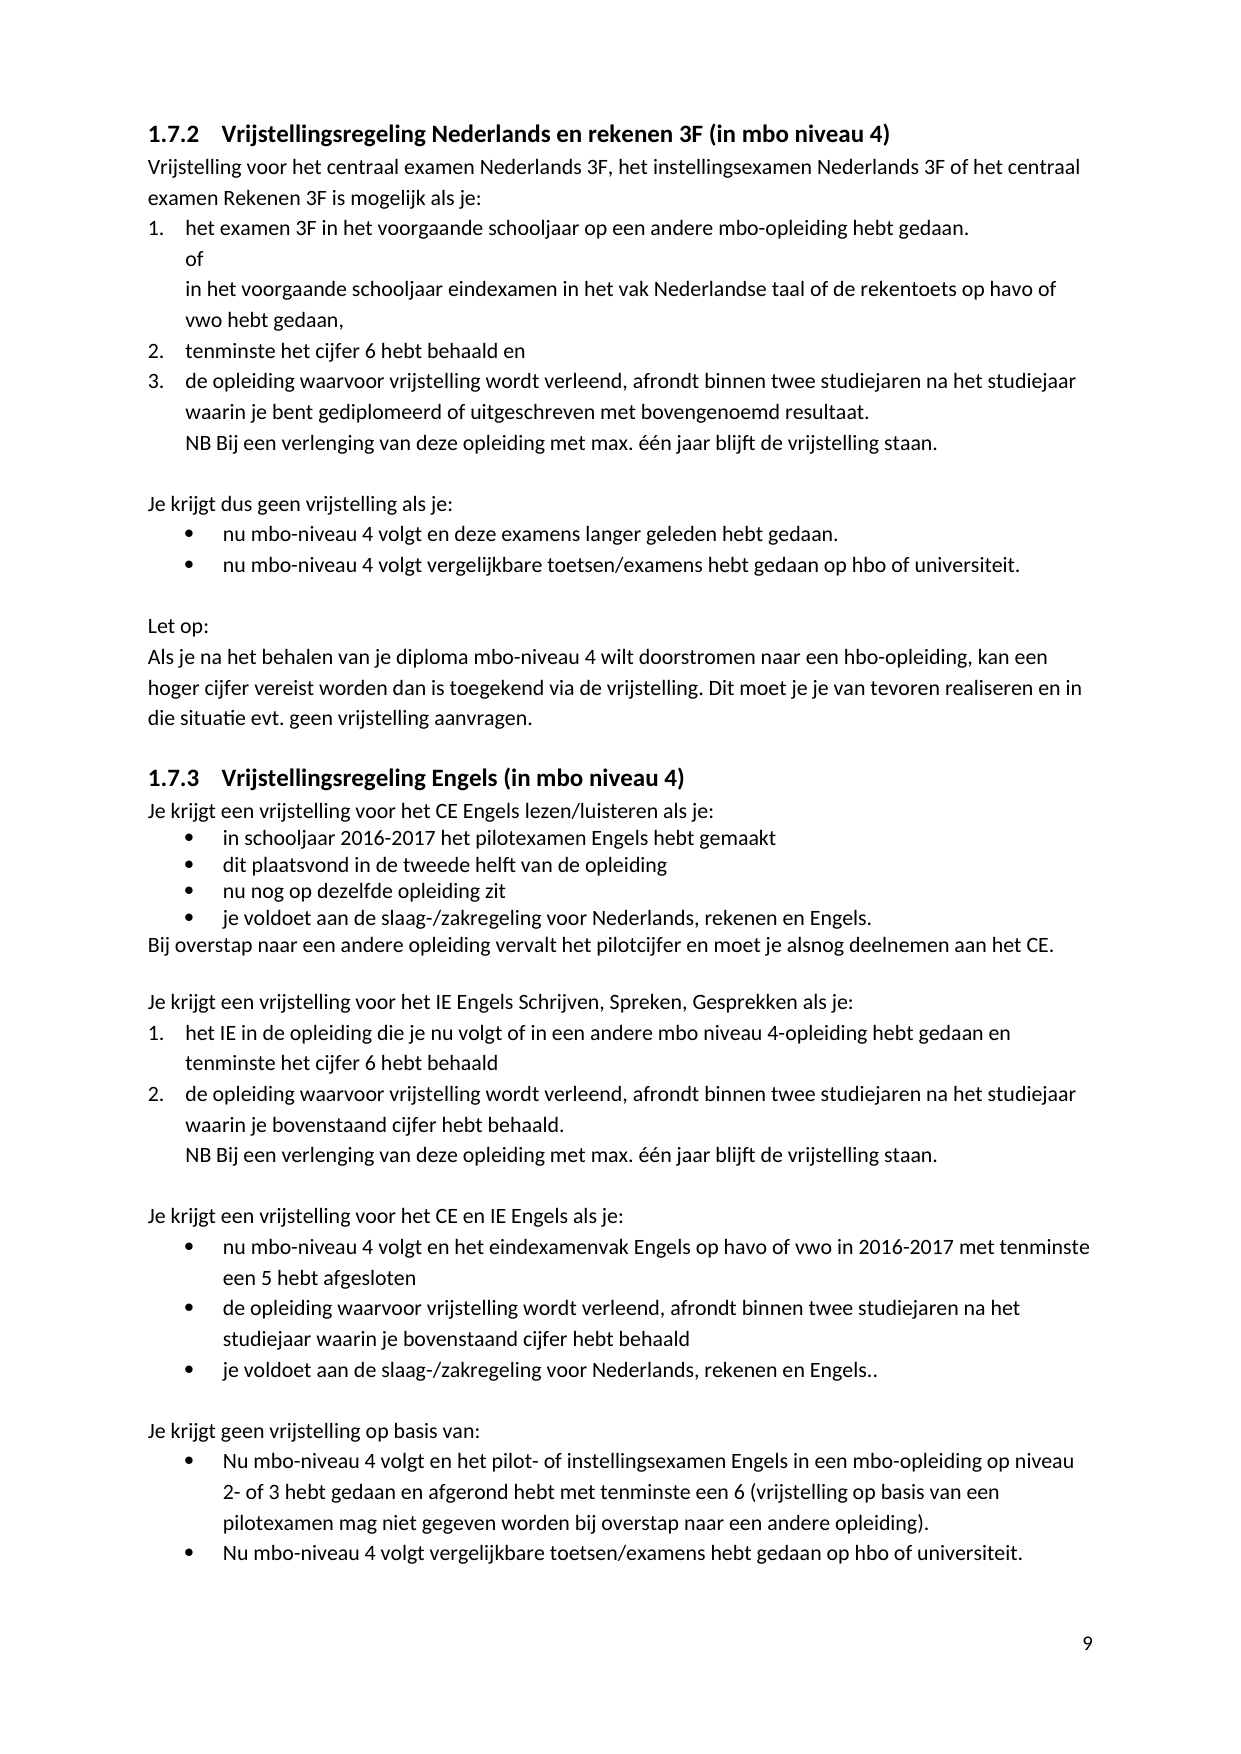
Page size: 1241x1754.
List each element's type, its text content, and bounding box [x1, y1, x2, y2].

list het examen 3F in het voorgaande schooljaar op een andere mbo-opleiding hebt gedaan. [148, 214, 1092, 241]
list nu mbo-niveau 4 volgt en het eindexamenvak Engels op havo of vwo in 2016-2017 met tenminste een 5 hebt afgesloten [185, 1233, 1092, 1291]
text 1.7.2 Vrijstellingsregeling Nederlands en rekenen 3F (in mbo niveau 4) [148, 118, 1092, 149]
list de opleiding waarvoor vrijstelling wordt verleend, afrondt binnen twee studiejaren na het studiejaar waarin je bovenstaand cijfer hebt behaald. [148, 1080, 1092, 1137]
list Nu mbo-niveau 4 volgt en het pilot- of instellingsexamen Engels in een mbo-opleiding op niveau 2- of 3 hebt gedaan en afgerond hebt met tenminste een 6 (vrijstelling op basis van een pilotexamen mag niet gegeven worden bij overstap naar een andere opleiding). [185, 1448, 1092, 1536]
list NB Bij een verlenging van deze opleiding met max. één jaar blijft de vrijstelling staan. [185, 429, 1092, 455]
list of [185, 245, 1092, 272]
text Let op: [148, 612, 1092, 639]
list nu mbo-niveau 4 volgt vergelijkbare toetsen/examens hebt gedaan op hbo of universiteit. [185, 551, 1092, 578]
list de opleiding waarvoor vrijstelling wordt verleend, afrondt binnen twee studiejaren na het studiejaar waarin je bent gediplomeerd of uitgeschreven met bovengenoemd resultaat. [148, 367, 1092, 425]
text Je krijgt een vrijstelling voor het IE Engels Schrijven, Spreken, Gesprekken als je: [148, 988, 1092, 1015]
list het IE in de opleiding die je nu volgt of in een andere mbo niveau 4-opleiding hebt gedaan en tenminste het cijfer 6 hebt behaald [148, 1019, 1092, 1076]
list je voldoet aan de slaag-/zakregeling voor Nederlands, rekenen en Engels.. [185, 1356, 1092, 1382]
list in het voorgaande schooljaar eindexamen in het vak Nederlandse taal of de rekentoets op havo of vwo hebt gedaan, [185, 276, 1092, 333]
text Je krijgt dus geen vrijstelling als je: [148, 490, 1092, 517]
list dit plaatsvond in de tweede helft van de opleiding [185, 851, 1092, 878]
list nu mbo-niveau 4 volgt en deze examens langer geleden hebt gedaan. [185, 521, 1092, 547]
text Bij overstap naar een andere opleiding vervalt het pilotcijfer en moet je alsnog deelnemen aan het CE. [148, 931, 1092, 958]
text Je krijgt geen vrijstelling op basis van: [148, 1417, 1092, 1444]
list je voldoet aan de slaag-/zakregeling voor Nederlands, rekenen en Engels. [185, 904, 1092, 931]
list Nu mbo-niveau 4 volgt vergelijkbare toetsen/examens hebt gedaan op hbo of universiteit. [185, 1539, 1092, 1566]
text 1.7.3 Vrijstellingsregeling Engels (in mbo niveau 4) [148, 763, 1092, 793]
list de opleiding waarvoor vrijstelling wordt verleend, afrondt binnen twee studiejaren na het studiejaar waarin je bovenstaand cijfer hebt behaald [185, 1294, 1092, 1352]
list nu nog op dezelfde opleiding zit [185, 878, 1092, 904]
list tenminste het cijfer 6 hebt behaald en [148, 337, 1092, 363]
text Vrijstelling voor het centraal examen Nederlands 3F, het instellingsexamen Nederlands 3F of het centraal examen Rekenen 3F is mogelijk als je: [148, 153, 1092, 210]
list in schooljaar 2016-2017 het pilotexamen Engels hebt gemaakt [185, 824, 1092, 851]
list NB Bij een verlenging van deze opleiding met max. één jaar blijft de vrijstelling staan. [185, 1141, 1092, 1168]
text Als je na het behalen van je diploma mbo-niveau 4 wilt doorstromen naar een hbo-opleiding, kan een hoger cijfer vereist worden dan is toegekend via de vrijstelling. Dit moet je je van tevoren realiseren en in die situatie evt. geen vrijstelling aanvragen. [148, 643, 1092, 731]
text Je krijgt een vrijstelling voor het CE en IE Engels als je: [148, 1203, 1092, 1229]
text Je krijgt een vrijstelling voor het CE Engels lezen/luisteren als je: [148, 798, 1092, 824]
